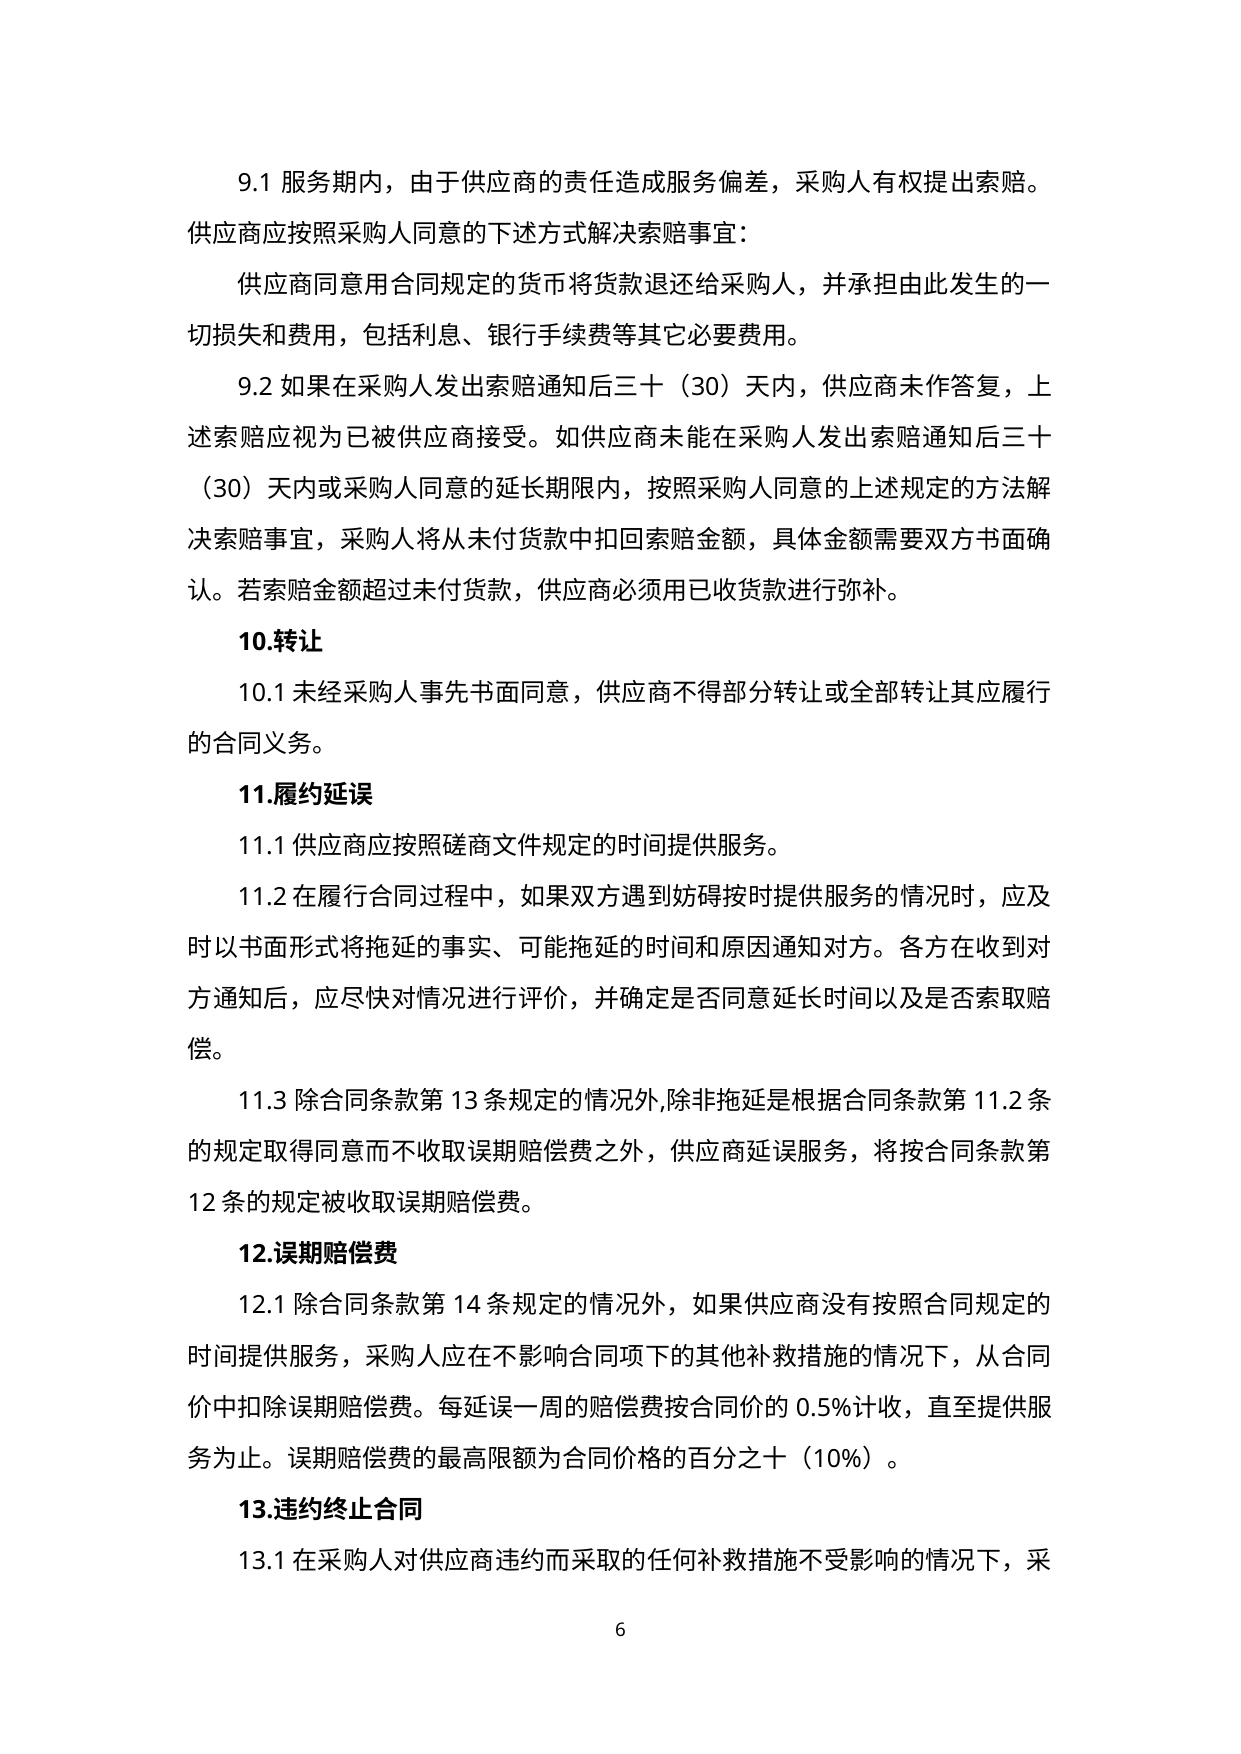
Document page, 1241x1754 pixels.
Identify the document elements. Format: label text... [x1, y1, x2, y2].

text 10.转让 [187, 621, 1053, 658]
text 11.3 除合同条款第13条规定的情况外,除非拖延是根据合同条款第11.2条的规定取得同意而不收取误期赔偿费之外，供应商延误服务，将按合同条款第12条的规定被收取误期赔偿费。 [187, 1081, 1053, 1219]
text 10.1未经采购人事先书面同意，供应商不得部分转让或全部转让其应履行的合同义务。 [187, 672, 1053, 760]
text 12.1除合同条款第14条规定的情况外，如果供应商没有按照合同规定的时间提供服务，采购人应在不影响合同项下的其他补救措施的情况下，从合同价中扣除误期赔偿费。每延误一周的赔偿费按合同价的0.5%计收，直至提供服务为止。误期赔偿费的最高限额为合同价格的百分之十（10%）。 [187, 1285, 1053, 1474]
text 11.履约延误 [187, 774, 1053, 811]
text 9.2 如果在采购人发出索赔通知后三十（30）天内，供应商未作答复，上述索赔应视为已被供应商接受。如供应商未能在采购人发出索赔通知后三十（30）天内或采购人同意的延长期限内，按照采购人同意的上述规定的方法解决索赔事宜，采购人将从未付货款中扣回索赔金额，具体金额需要双方书面确认。若索赔金额超过未付货款，供应商必须用已收货款进行弥补。 [187, 366, 1053, 607]
text 供应商同意用合同规定的货币将货款退还给采购人，并承担由此发生的一切损失和费用，包括利息、银行手续费等其它必要费用。 [187, 264, 1053, 351]
text 12.误期赔偿费 [187, 1234, 1053, 1270]
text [187, 1540, 1053, 1576]
text 11.1供应商应按照磋商文件规定的时间提供服务。 [187, 826, 1053, 862]
text 13.违约终止合同 [187, 1489, 1053, 1525]
text 11.2在履行合同过程中，如果双方遇到妨碍按时提供服务的情况时，应及时以书面形式将拖延的事实、可能拖延的时间和原因通知对方。各方在收到对方通知后，应尽快对情况进行评价，并确定是否同意延长时间以及是否索取赔偿。 [187, 877, 1053, 1066]
text 9.1 服务期内，由于供应商的责任造成服务偏差，采购人有权提出索赔。供应商应按照采购人同意的下述方式解决索赔事宜： [187, 162, 1053, 249]
